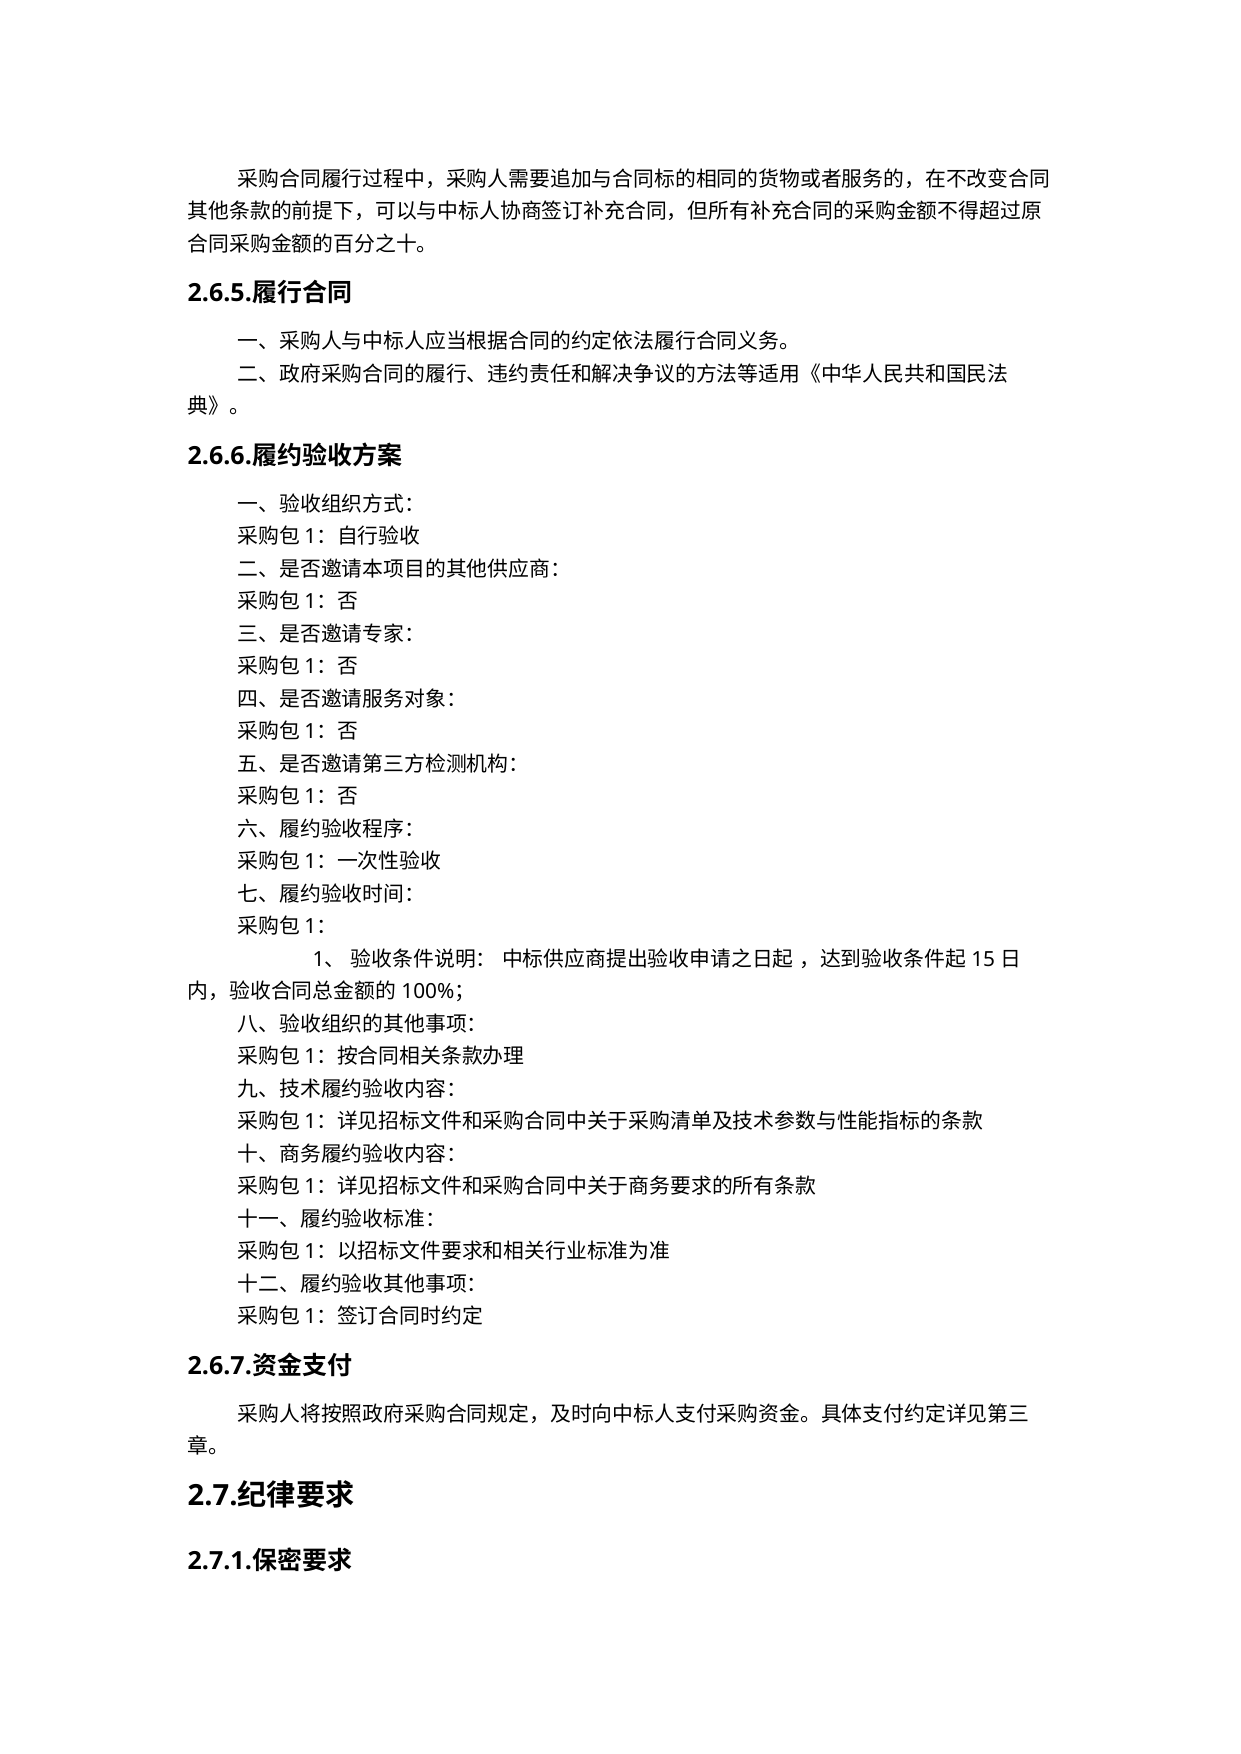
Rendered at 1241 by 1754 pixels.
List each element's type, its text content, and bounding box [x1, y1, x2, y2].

text 2.7.1.保密要求 [187, 1527, 1053, 1592]
text 采购包1：否 [187, 584, 1053, 617]
text 采购包1：否 [187, 779, 1053, 812]
text 五、是否邀请第三方检测机构： [187, 747, 1053, 779]
text 三、是否邀请专家： [187, 617, 1053, 649]
text 采购包1：详见招标文件和采购合同中关于采购清单及技术参数与性能指标的条款 [187, 1104, 1053, 1137]
text 二、是否邀请本项目的其他供应商： [187, 552, 1053, 584]
text 采购包1：自行验收 [187, 519, 1053, 552]
text 采购包1：否 [187, 649, 1053, 682]
text 采购合同履行过程中，采购人需要追加与合同标的相同的货物或者服务的，在不改变合同其他条款的前提下，可以与中标人协商签订补充合同，但所有补充合同的采购金额不得超过原合同采购金额的百分之十。 [187, 162, 1053, 259]
text 2.7.纪律要求 [187, 1462, 1053, 1527]
text 2.6.5.履行合同 [187, 259, 1053, 324]
text 六、履约验收程序： [187, 812, 1053, 844]
text 八、验收组织的其他事项： [187, 1007, 1053, 1039]
text 十一、履约验收标准： [187, 1202, 1053, 1234]
text 一、采购人与中标人应当根据合同的约定依法履行合同义务。 [187, 324, 1053, 357]
text 采购包1：按合同相关条款办理 [187, 1039, 1053, 1072]
text 四、是否邀请服务对象： [187, 682, 1053, 714]
text 采购包1：详见招标文件和采购合同中关于商务要求的所有条款 [187, 1169, 1053, 1202]
text 2.6.7.资金支付 [187, 1332, 1053, 1397]
text 九、技术履约验收内容： [187, 1072, 1053, 1104]
text 十二、履约验收其他事项： [187, 1267, 1053, 1299]
text 采购包1： [187, 909, 1053, 942]
text 采购包1：以招标文件要求和相关行业标准为准 [187, 1234, 1053, 1267]
text 七、履约验收时间： [187, 877, 1053, 909]
text 二、政府采购合同的履行、违约责任和解决争议的方法等适用《中华人民共和国民法典》。 [187, 357, 1053, 422]
text 一、验收组织方式： [187, 487, 1053, 519]
text 采购人将按照政府采购合同规定，及时向中标人支付采购资金。具体支付约定详见第三章。 [187, 1397, 1053, 1462]
text 采购包1：签订合同时约定 [187, 1299, 1053, 1332]
text 1、 验收条件说明： 中标供应商提出验收申请之日起 ，达到验收条件起 15 日内，验收合同总金额的 100%； [187, 942, 1053, 1007]
text 十、商务履约验收内容： [187, 1137, 1053, 1169]
text 采购包1：一次性验收 [187, 844, 1053, 877]
text 2.6.6.履约验收方案 [187, 422, 1053, 487]
text 采购包1：否 [187, 714, 1053, 747]
